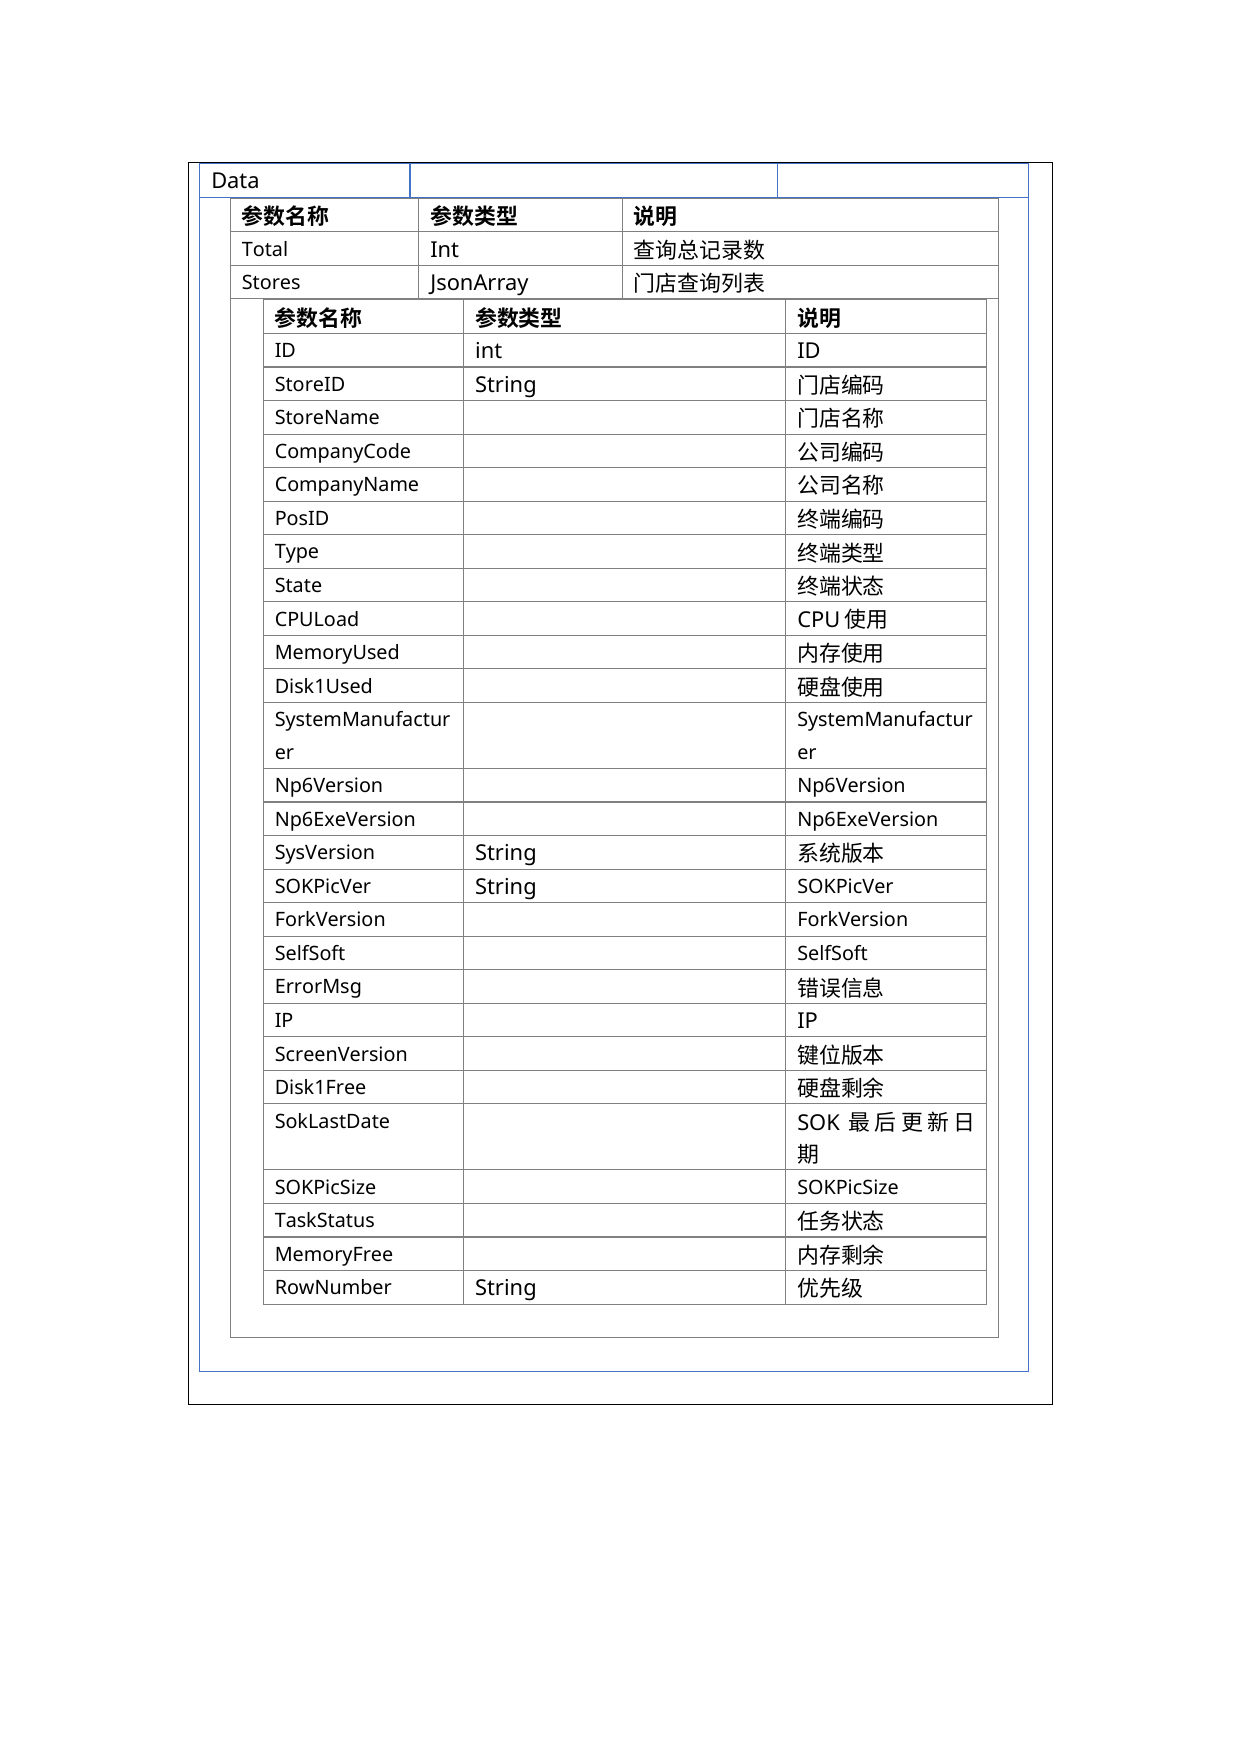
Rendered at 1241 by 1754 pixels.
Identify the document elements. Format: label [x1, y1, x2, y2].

table_cell [189, 163, 1052, 1404]
